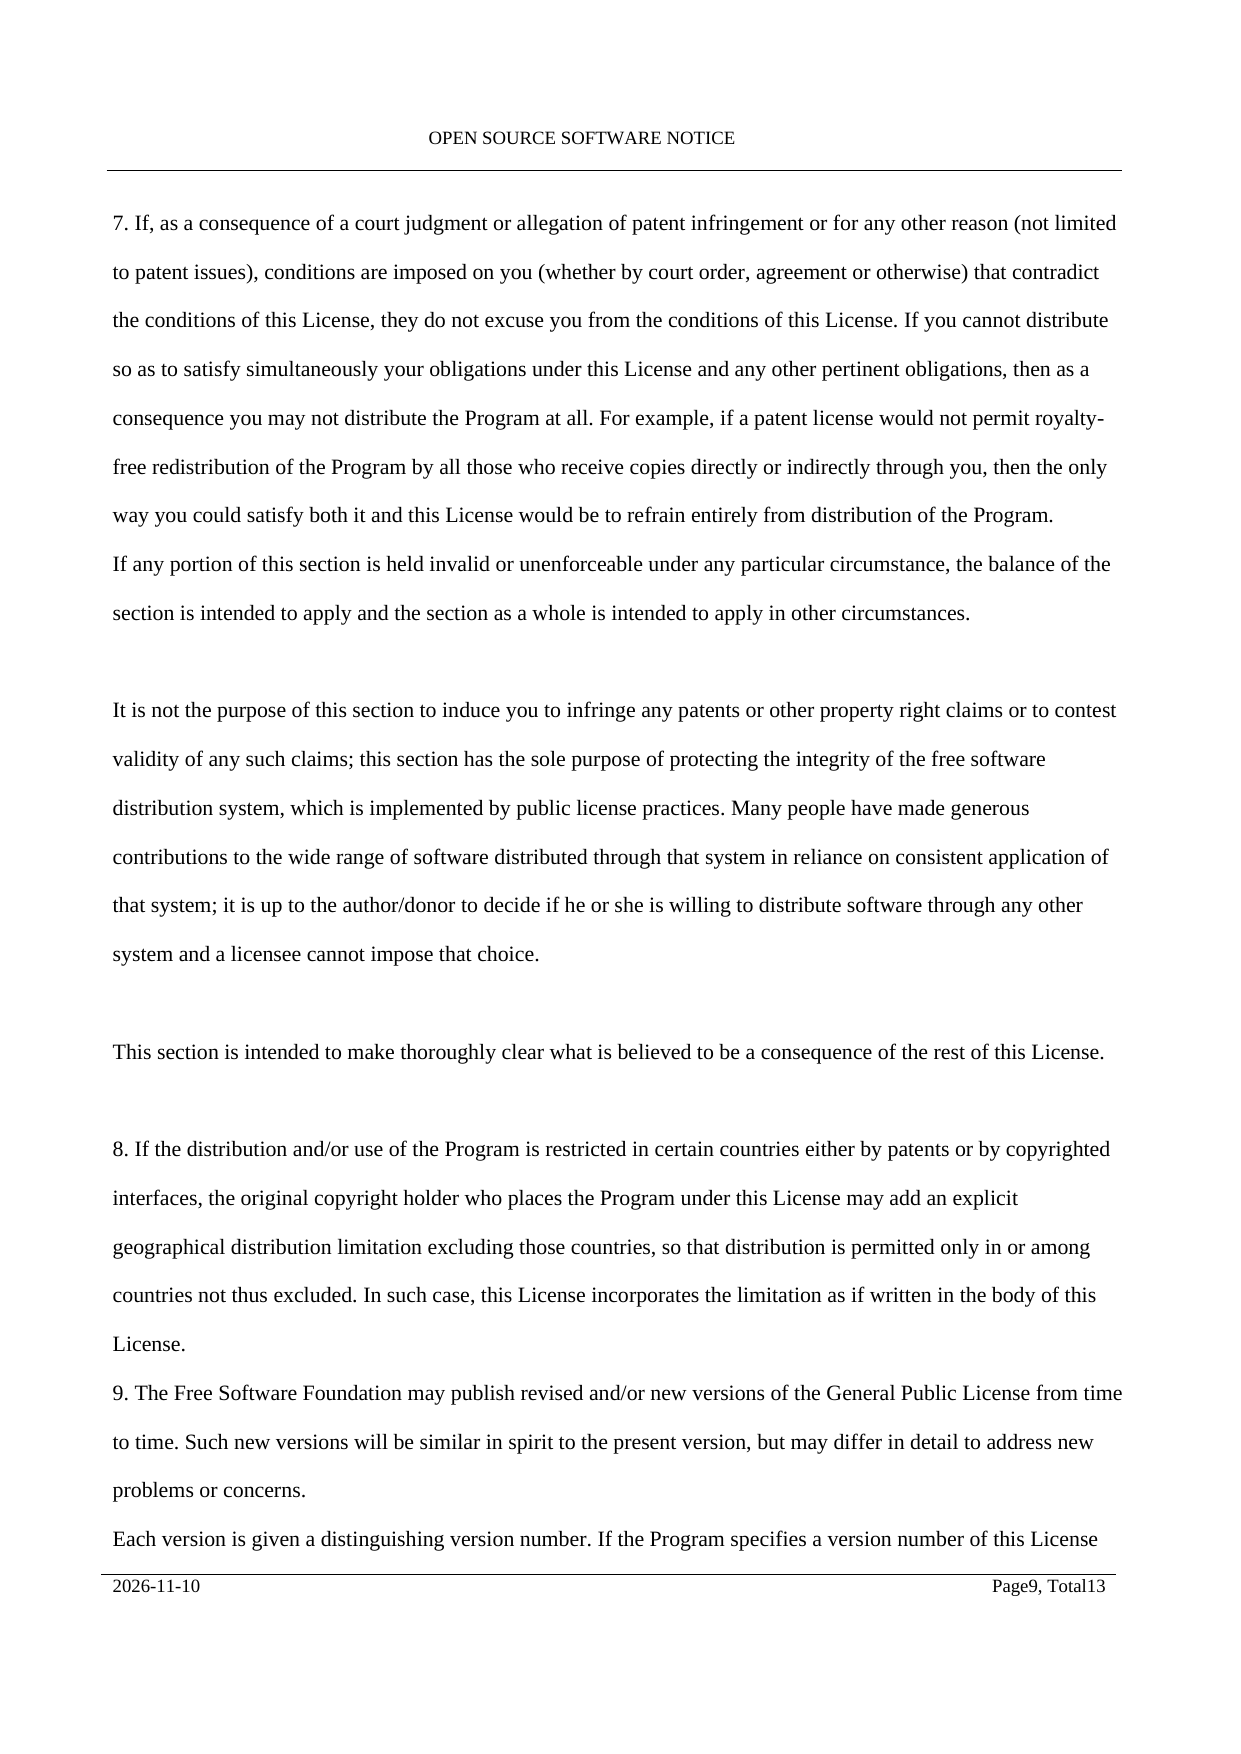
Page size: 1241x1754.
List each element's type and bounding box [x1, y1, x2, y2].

text [112, 206, 1128, 1555]
